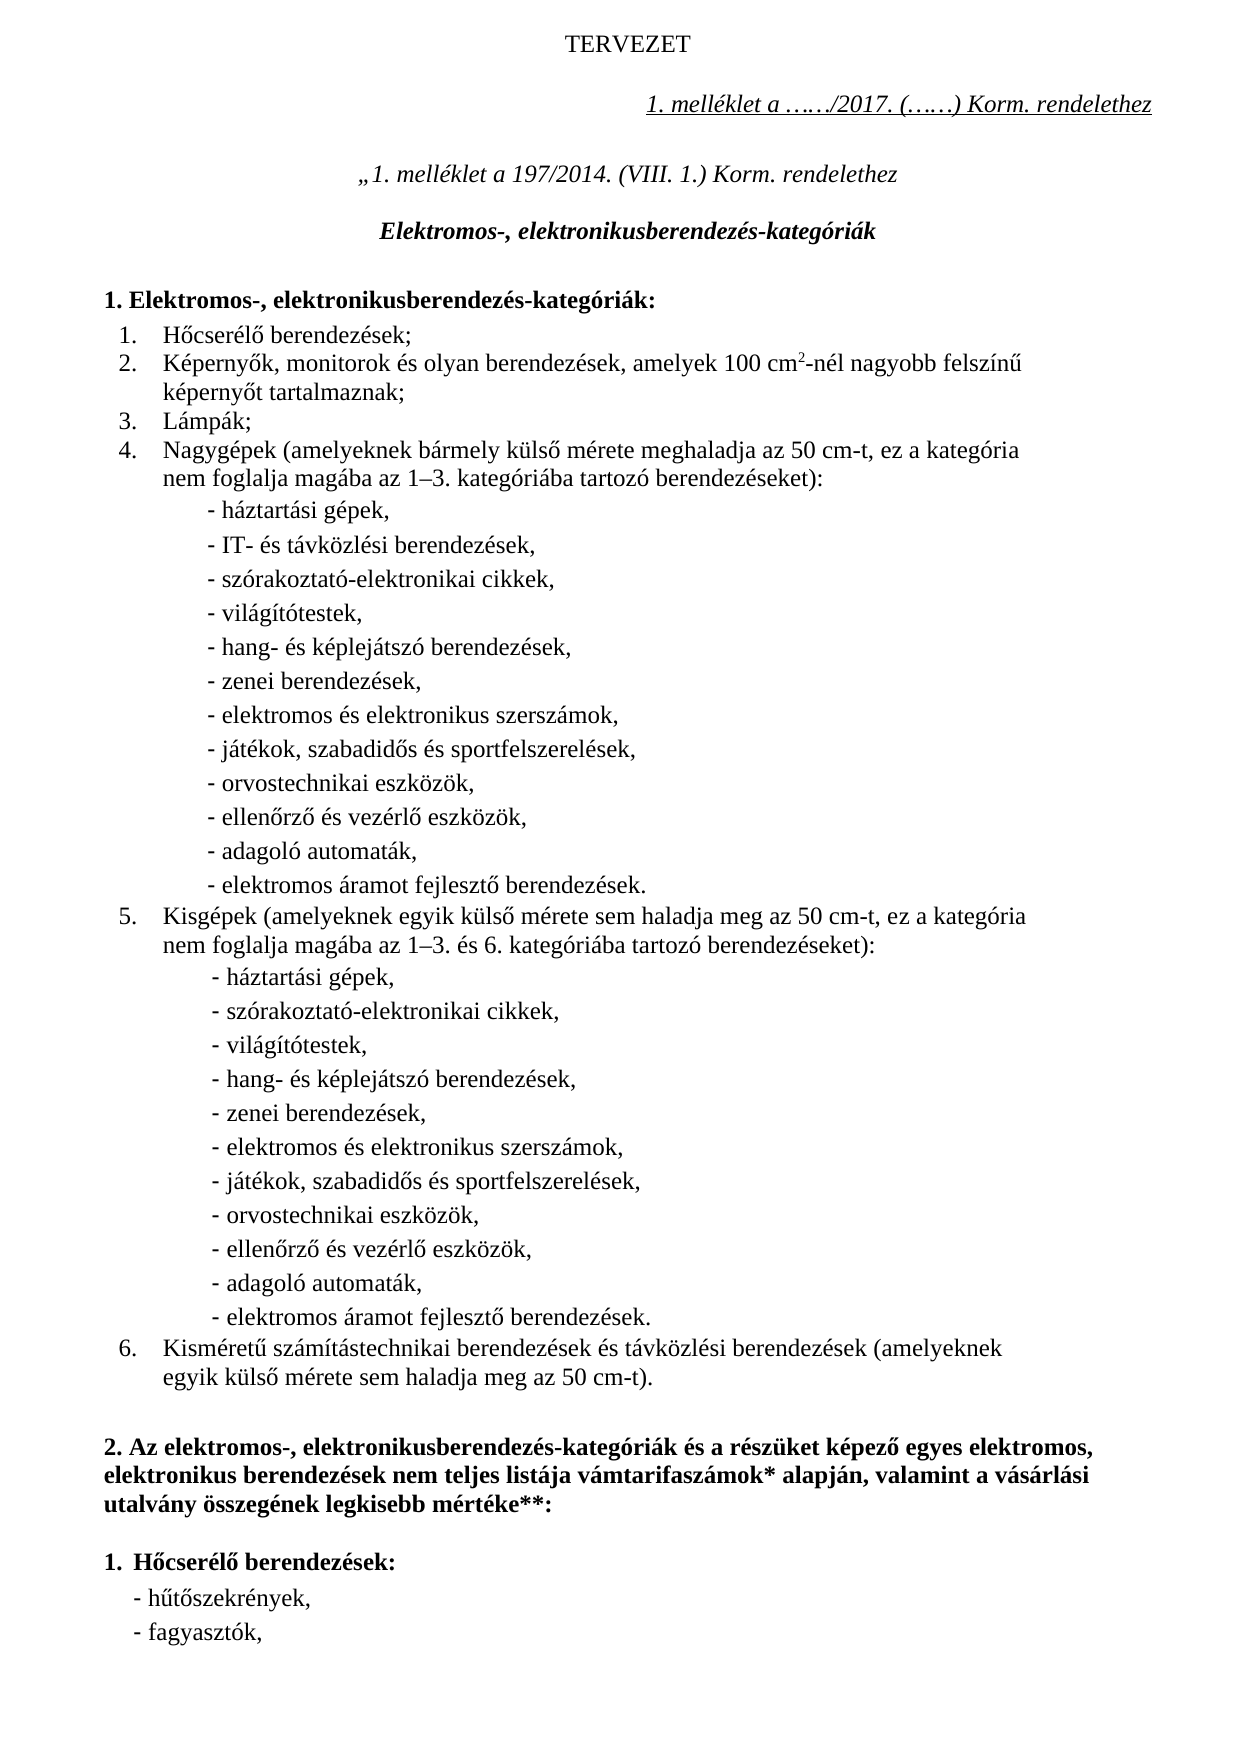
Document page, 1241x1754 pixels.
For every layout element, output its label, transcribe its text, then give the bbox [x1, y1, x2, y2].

table_cell Kisméretű számítástechnikai berendezések és távközlési berendezések (amelyeknek egyik külső mérete sem haladja meg az 50 cm-t). [163, 1333, 1048, 1391]
text 1. melléklet a ……/2017. (……) Korm. rendelethez [403, 89, 1152, 117]
table_header 1. [104, 320, 163, 348]
table_cell 3. [104, 406, 163, 435]
table_cell Lámpák; [163, 406, 1048, 435]
list fagyasztók, [133, 1614, 1152, 1648]
table_cell Képernyők, monitorok és olyan berendezések, amelyek 100 cm2-nél nagyobb felszínű képernyőt tartalmaznak; [163, 349, 1048, 406]
text „1. melléklet a 197/2014. (VIII. 1.) Korm. rendelethez [103, 159, 1152, 187]
table_cell 2. [104, 349, 163, 406]
text 2. Az elektromos-, elektronikusberendezés-kategóriák és a részüket képező egyes elektromos, elektronikus berendezések nem teljes listája vámtarifaszámok* alapján, valamint a vásárlási utalvány összegének legkisebb mértéke**: [103, 1432, 1152, 1518]
text 1. Elektromos-, elektronikusberendezés-kategóriák: [103, 285, 1152, 313]
list hűtőszekrények, [133, 1580, 1152, 1614]
table_header Hőcserélő berendezések; [163, 320, 1048, 348]
table_cell 5. [104, 901, 163, 1333]
table_cell 6. [104, 1333, 163, 1391]
list Hőcserélő berendezések: [103, 1547, 1152, 1576]
table_cell Kisgépek (amelyeknek egyik külső mérete sem haladja meg az 50 cm-t, ez a kategória nem foglalja magába az 1–3. és 6. kategóriába tartozó berendezéseket): háztartási gépek, szórakoztató-elektronikai cikkek, világítótestek, hang- és képlejátszó berendezések, zenei berendezések, elektromos és elektronikus szerszámok, játékok, szabadidős és sportfelszerelések, orvostechnikai eszközök, ellenőrző és vezérlő eszközök, adagoló automaták, elektromos áramot fejlesztő berendezések. [163, 901, 1048, 1333]
table_cell 4. [104, 435, 163, 901]
table_cell Nagygépek (amelyeknek bármely külső mérete meghaladja az 50 cm-t, ez a kategória nem foglalja magába az 1–3. kategóriába tartozó berendezéseket): háztartási gépek, IT- és távközlési berendezések, szórakoztató-elektronikai cikkek, világítótestek, hang- és képlejátszó berendezések, zenei berendezések, elektromos és elektronikus szerszámok, játékok, szabadidős és sportfelszerelések, orvostechnikai eszközök, ellenőrző és vezérlő eszközök, adagoló automaták, elektromos áramot fejlesztő berendezések. [163, 435, 1048, 901]
text Elektromos-, elektronikusberendezés-kategóriák [103, 216, 1152, 245]
